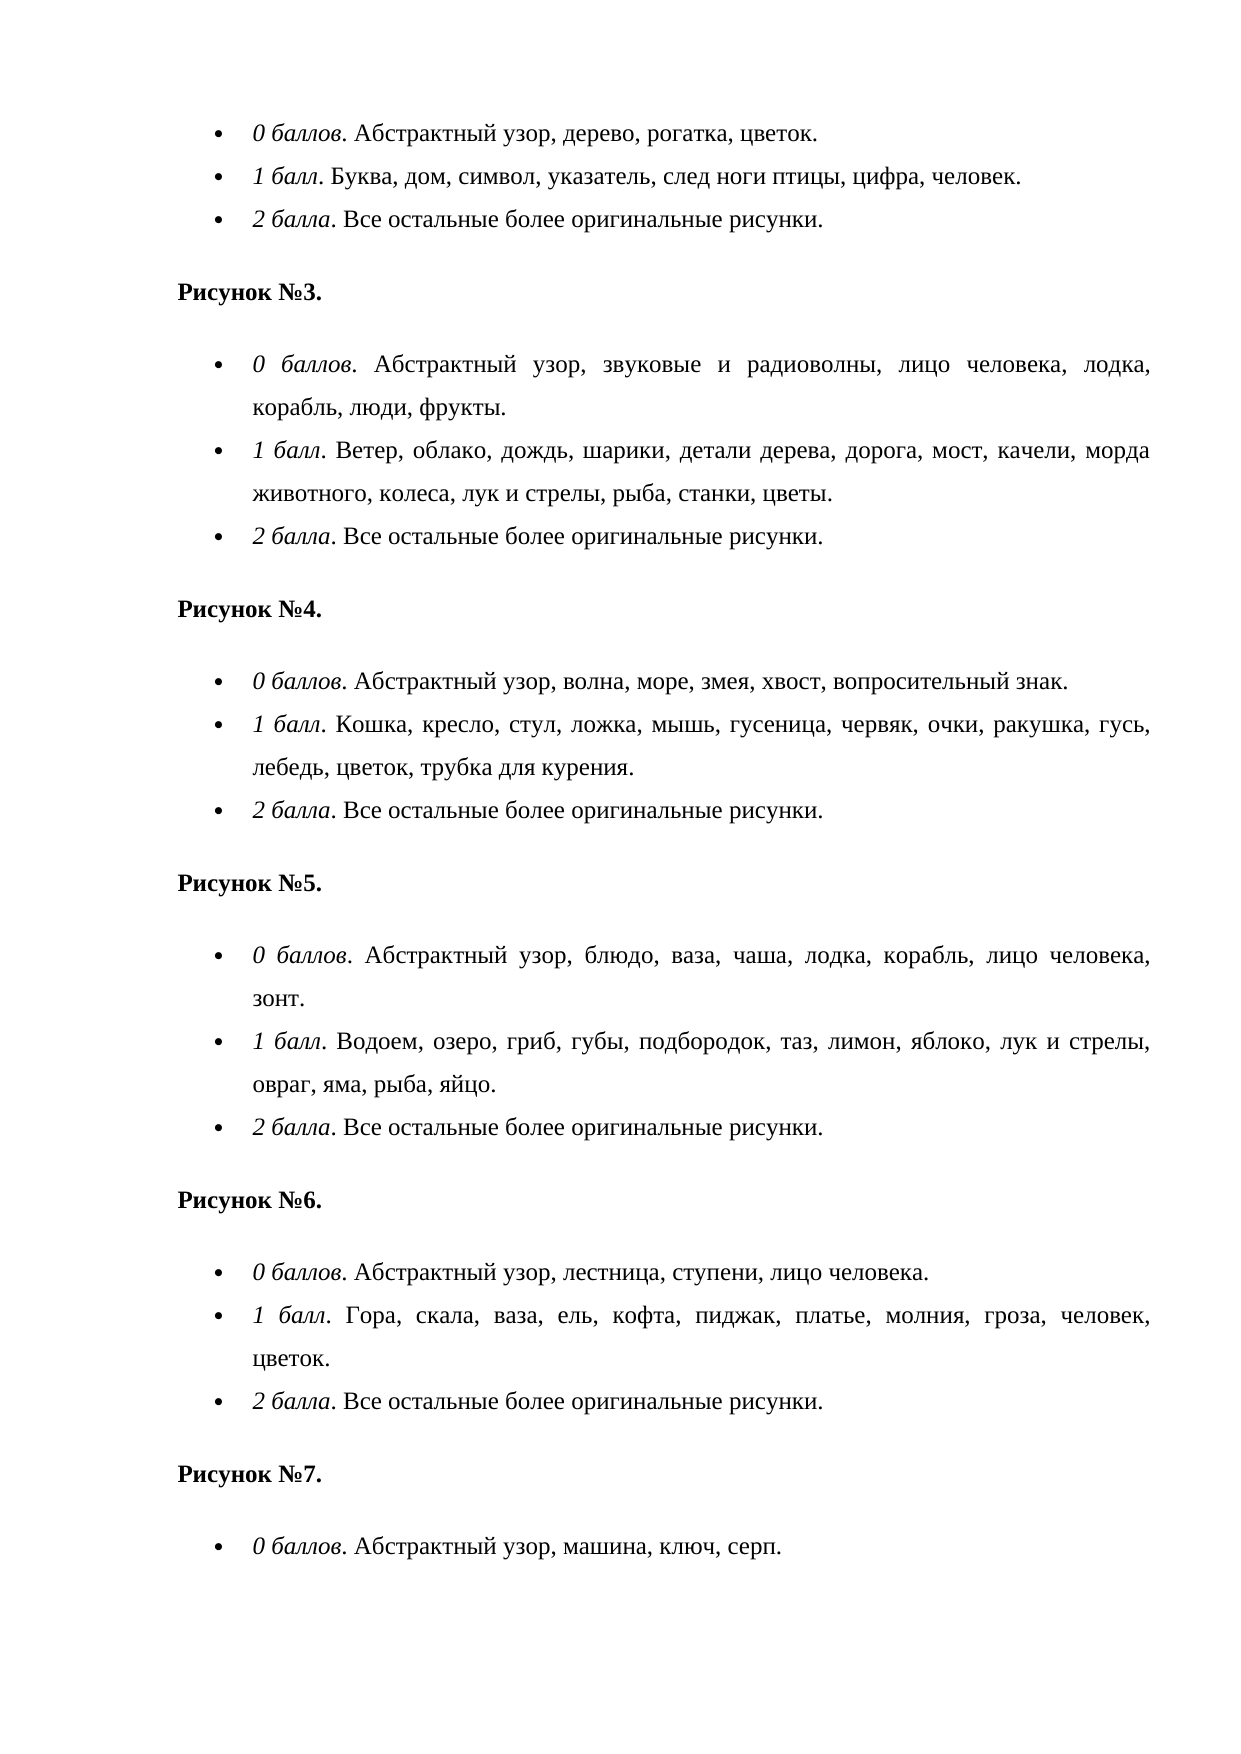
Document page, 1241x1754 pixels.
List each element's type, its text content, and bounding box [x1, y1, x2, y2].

list 1 балл. Буква, дом, символ, указатель, след ноги птицы, цифра, человек. [215, 161, 1152, 190]
list 0 баллов. Абстрактный узор, лестница, ступени, лицо человека. [215, 1257, 1152, 1286]
text Рисунок №7. [177, 1459, 1152, 1487]
text Рисунок №6. [177, 1185, 1152, 1213]
list 2 балла. Все остальные более оригинальные рисунки. [215, 795, 1152, 824]
list 1 балл. Гора, скала, ваза, ель, кофта, пиджак, платье, молния, гроза, человек, цветок. [215, 1300, 1152, 1372]
list 2 балла. Все остальные более оригинальные рисунки. [215, 204, 1152, 233]
list 0 баллов. Абстрактный узор, волна, море, змея, хвост, вопросительный знак. [215, 666, 1152, 695]
list 0 баллов. Абстрактный узор, машина, ключ, серп. [215, 1531, 1152, 1560]
list 1 балл. Ветер, облако, дождь, шарики, детали дерева, дорога, мост, качели, морда животного, колеса, лук и стрелы, рыба, станки, цветы. [215, 435, 1152, 507]
text Рисунок №4. [177, 594, 1152, 622]
list 1 балл. Кошка, кресло, стул, ложка, мышь, гусеница, червяк, очки, ракушка, гусь, лебедь, цветок, трубка для курения. [215, 709, 1152, 781]
list 1 балл. Водоем, озеро, гриб, губы, подбородок, таз, лимон, яблоко, лук и стрелы, овраг, яма, рыба, яйцо. [215, 1026, 1152, 1098]
list 0 баллов. Абстрактный узор, звуковые и радиоволны, лицо человека, лодка, корабль, люди, фрукты. [215, 349, 1152, 421]
text Рисунок №3. [177, 277, 1152, 305]
list 2 балла. Все остальные более оригинальные рисунки. [215, 1112, 1152, 1141]
list 0 баллов. Абстрактный узор, блюдо, ваза, чаша, лодка, корабль, лицо человека, зонт. [215, 940, 1152, 1012]
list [215, 1386, 1152, 1415]
list 0 баллов. Абстрактный узор, дерево, рогатка, цветок. [215, 118, 1152, 147]
list 2 балла. Все остальные более оригинальные рисунки. [215, 521, 1152, 550]
text Рисунок №5. [177, 868, 1152, 896]
